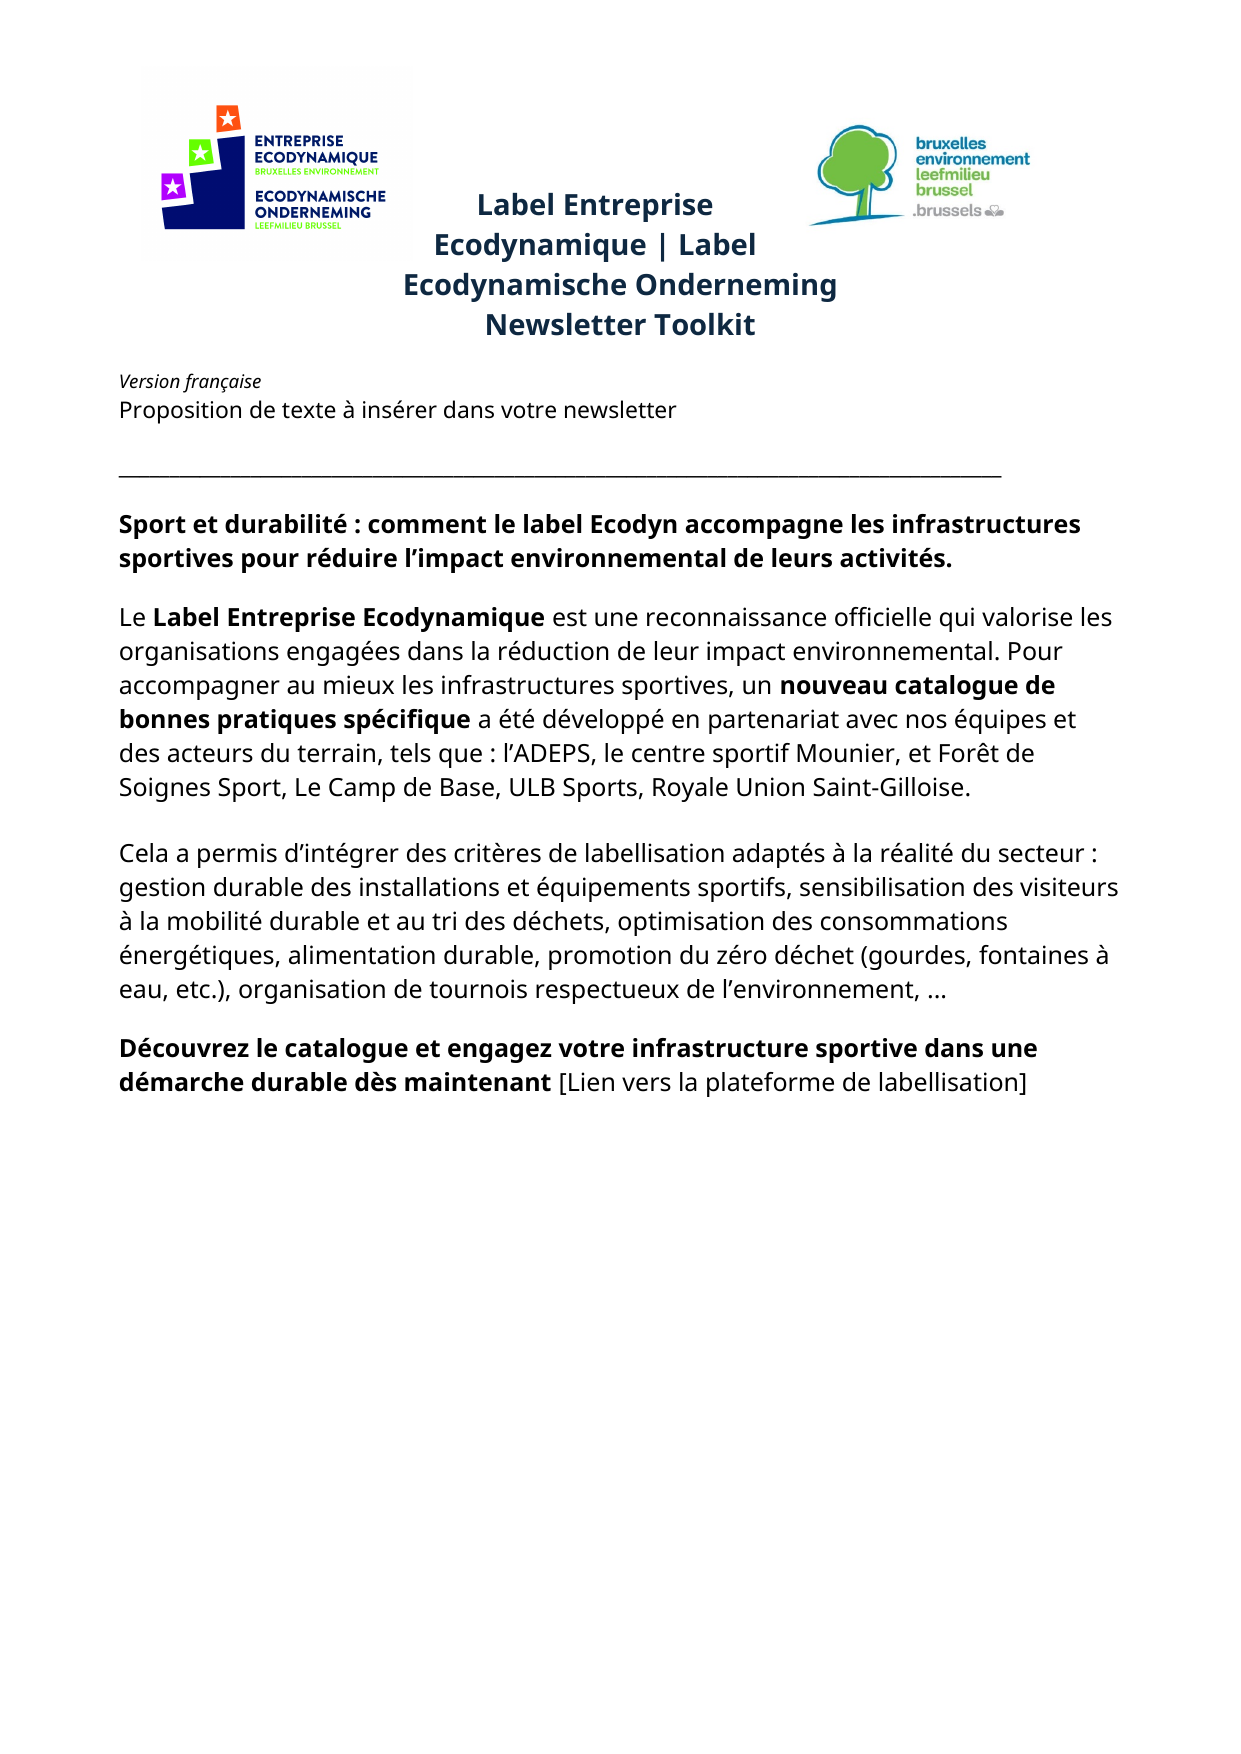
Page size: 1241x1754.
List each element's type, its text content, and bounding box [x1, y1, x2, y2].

text _______________________________________________________________________________________ [119, 450, 1121, 481]
picture [140, 66, 413, 261]
text Version française Proposition de texte à insérer dans votre newsletter [119, 368, 1121, 425]
text Label Entreprise Ecodynamique | Label Ecodynamische Onderneming Newsletter Toolkit [119, 185, 1121, 343]
text Le Label Entreprise Ecodynamique est une reconnaissance officielle qui valorise les organisations engagées dans la réduction de leur impact environnemental. Pour accompagner au mieux les infrastructures sportives, un nouveau catalogue de bonnes pratiques spécifique a été développé en partenariat avec nos équipes et des acteurs du terrain, tels que : l’ADEPS, le centre sportif Mounier, et Forêt de Soignes Sport, Le Camp de Base, ULB Sports, Royale Union Saint-Gilloise. Cela a permis d’intégrer des critères de labellisation adaptés à la réalité du secteur : gestion durable des installations et équipements sportifs, sensibilisation des visiteurs à la mobilité durable et au tri des déchets, optimisation des consommations énergétiques, alimentation durable, promotion du zéro déchet (gourdes, fontaines à eau, etc.), organisation de tournois respectueux de l’environnement, ... [119, 599, 1121, 1006]
text Découvrez le catalogue et engagez votre infrastructure sportive dans une démarche durable dès maintenant [Lien vers la plateforme de labellisation] [119, 1031, 1121, 1099]
picture [777, 97, 1064, 185]
text Sport et durabilité : comment le label Ecodyn accompagne les infrastructures sportives pour réduire l’impact environnemental de leurs activités. [119, 506, 1121, 574]
